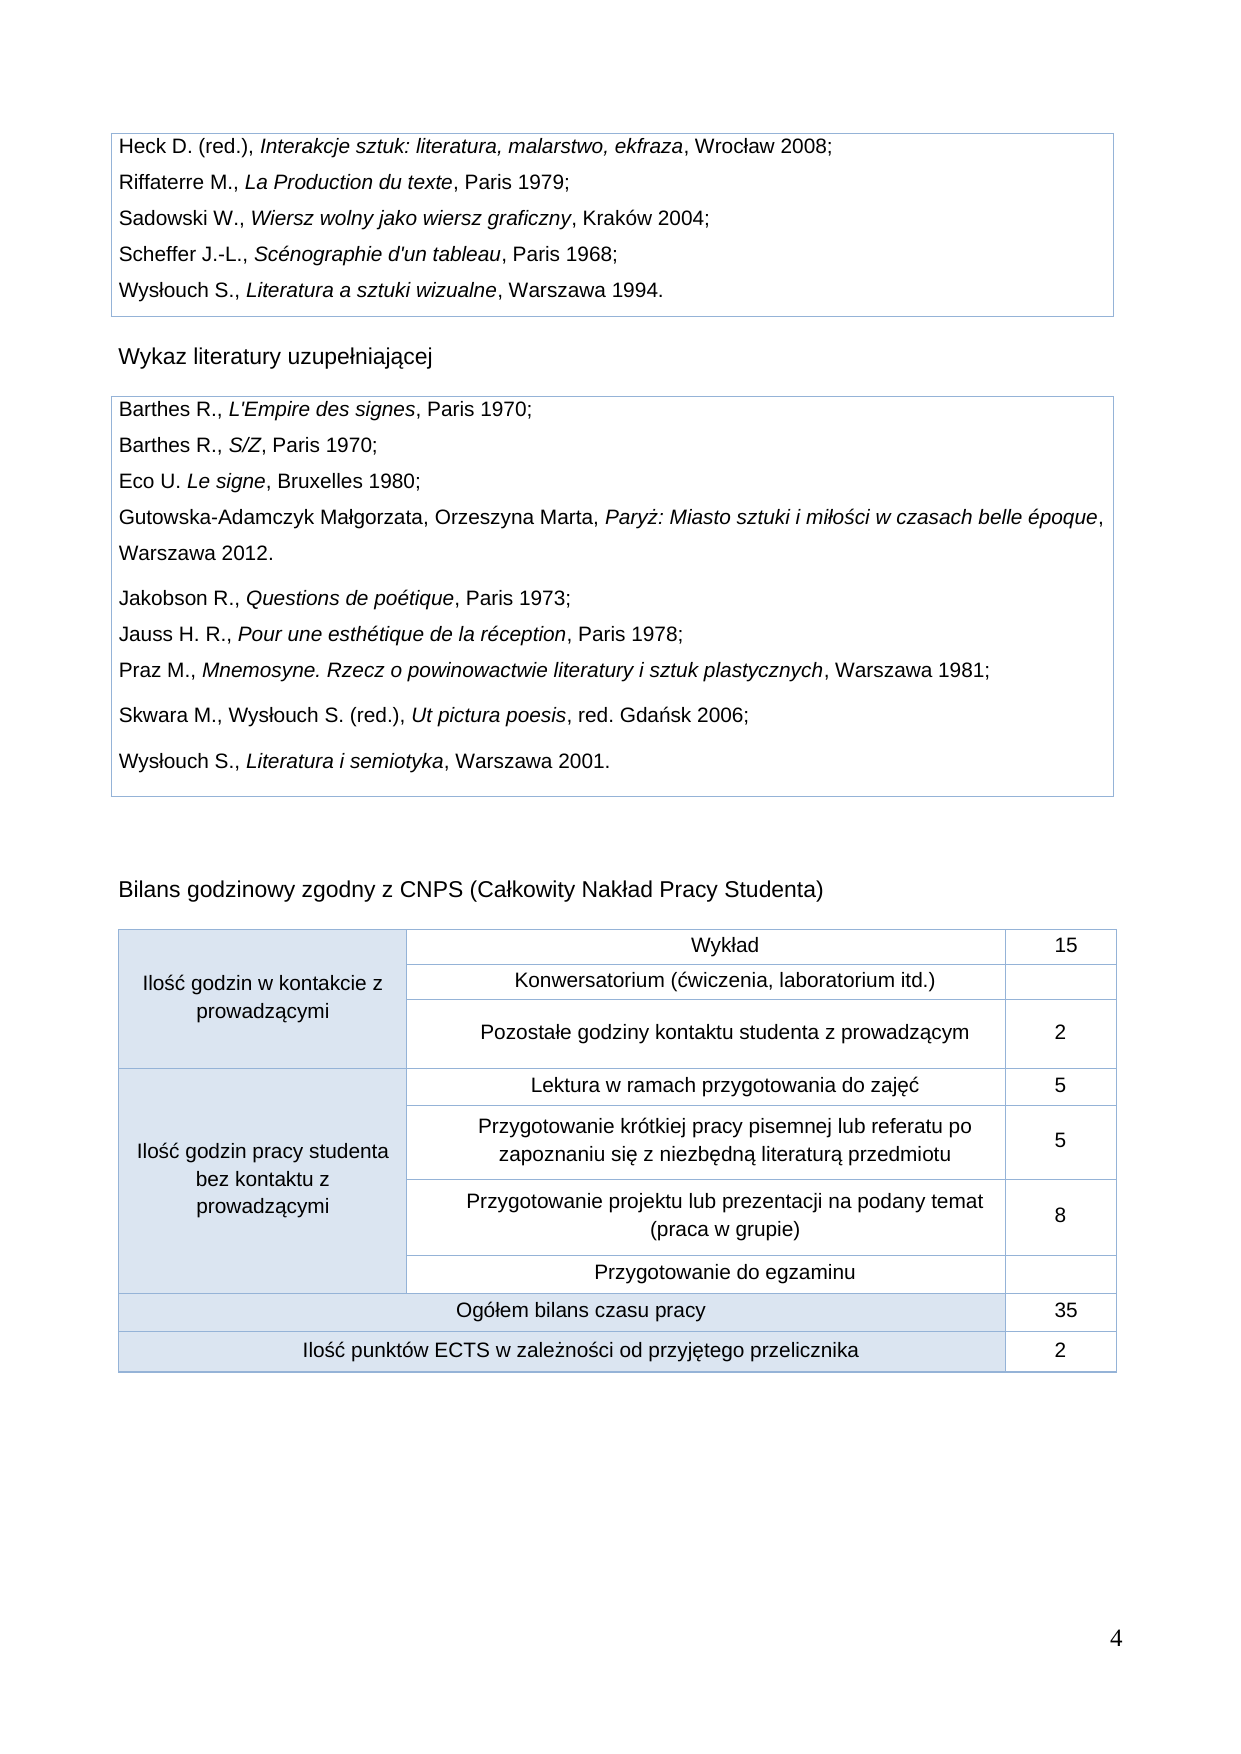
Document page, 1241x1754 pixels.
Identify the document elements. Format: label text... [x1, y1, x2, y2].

table_header 15 [1006, 930, 1116, 964]
table_cell Ilość punktów ECTS w zależności od przyjętego przelicznika [119, 1332, 1005, 1371]
table_cell Przygotowanie projektu lub prezentacji na podany temat (praca w grupie) [407, 1180, 1005, 1254]
table_cell 35 [1006, 1294, 1116, 1331]
table_cell 5 [1006, 1106, 1116, 1178]
table_cell Ilość godzin pracy studenta bez kontaktu z prowadzącymi [119, 1069, 406, 1293]
table_header Ilość godzin w kontakcie z prowadzącymi [119, 930, 406, 1068]
table_cell [1006, 1256, 1116, 1293]
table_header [112, 134, 1113, 316]
table_cell Przygotowanie krótkiej pracy pisemnej lub referatu po zapoznaniu się z niezbędną literaturą przedmiotu [407, 1106, 1005, 1178]
table_cell 8 [1006, 1180, 1116, 1254]
table_cell [1006, 965, 1116, 998]
table_cell Ogółem bilans czasu pracy [119, 1294, 1005, 1331]
table_cell Lektura w ramach przygotowania do zajęć [407, 1069, 1005, 1104]
table_cell 2 [1006, 1332, 1116, 1371]
table_cell Konwersatorium (ćwiczenia, laboratorium itd.) [407, 965, 1005, 998]
table_cell 2 [1006, 1000, 1116, 1068]
table_cell Przygotowanie do egzaminu [407, 1256, 1005, 1293]
text Wykaz literatury uzupełniającej [118, 343, 1122, 370]
table_header Barthes R., L'Empire des signes, Paris 1970; Barthes R., S/Z, Paris 1970; Eco U. Le signe, Bruxelles 1980; Gutowska-Adamczyk Małgorzata, Orzeszyna Marta, Paryż: Miasto sztuki i miłości w czasach belle époque, Warszawa 2012. Jakobson R., Questions de poétique, Paris 1973; Jauss H. R., Pour une esthétique de la réception, Paris 1978; Praz M., Mnemosyne. Rzecz o powinowactwie literatury i sztuk plastycznych, Warszawa 1981; Skwara M., Wysłouch S. (red.), Ut pictura poesis, red. Gdańsk 2006; Wysłouch S., Literatura i semiotyka, Warszawa 2001. [112, 397, 1113, 796]
text Bilans godzinowy zgodny z CNPS (Całkowity Nakład Pracy Studenta) [118, 876, 1122, 903]
table_cell 5 [1006, 1069, 1116, 1104]
table_header Wykład [407, 930, 1005, 964]
table_cell Pozostałe godziny kontaktu studenta z prowadzącym [407, 1000, 1005, 1068]
